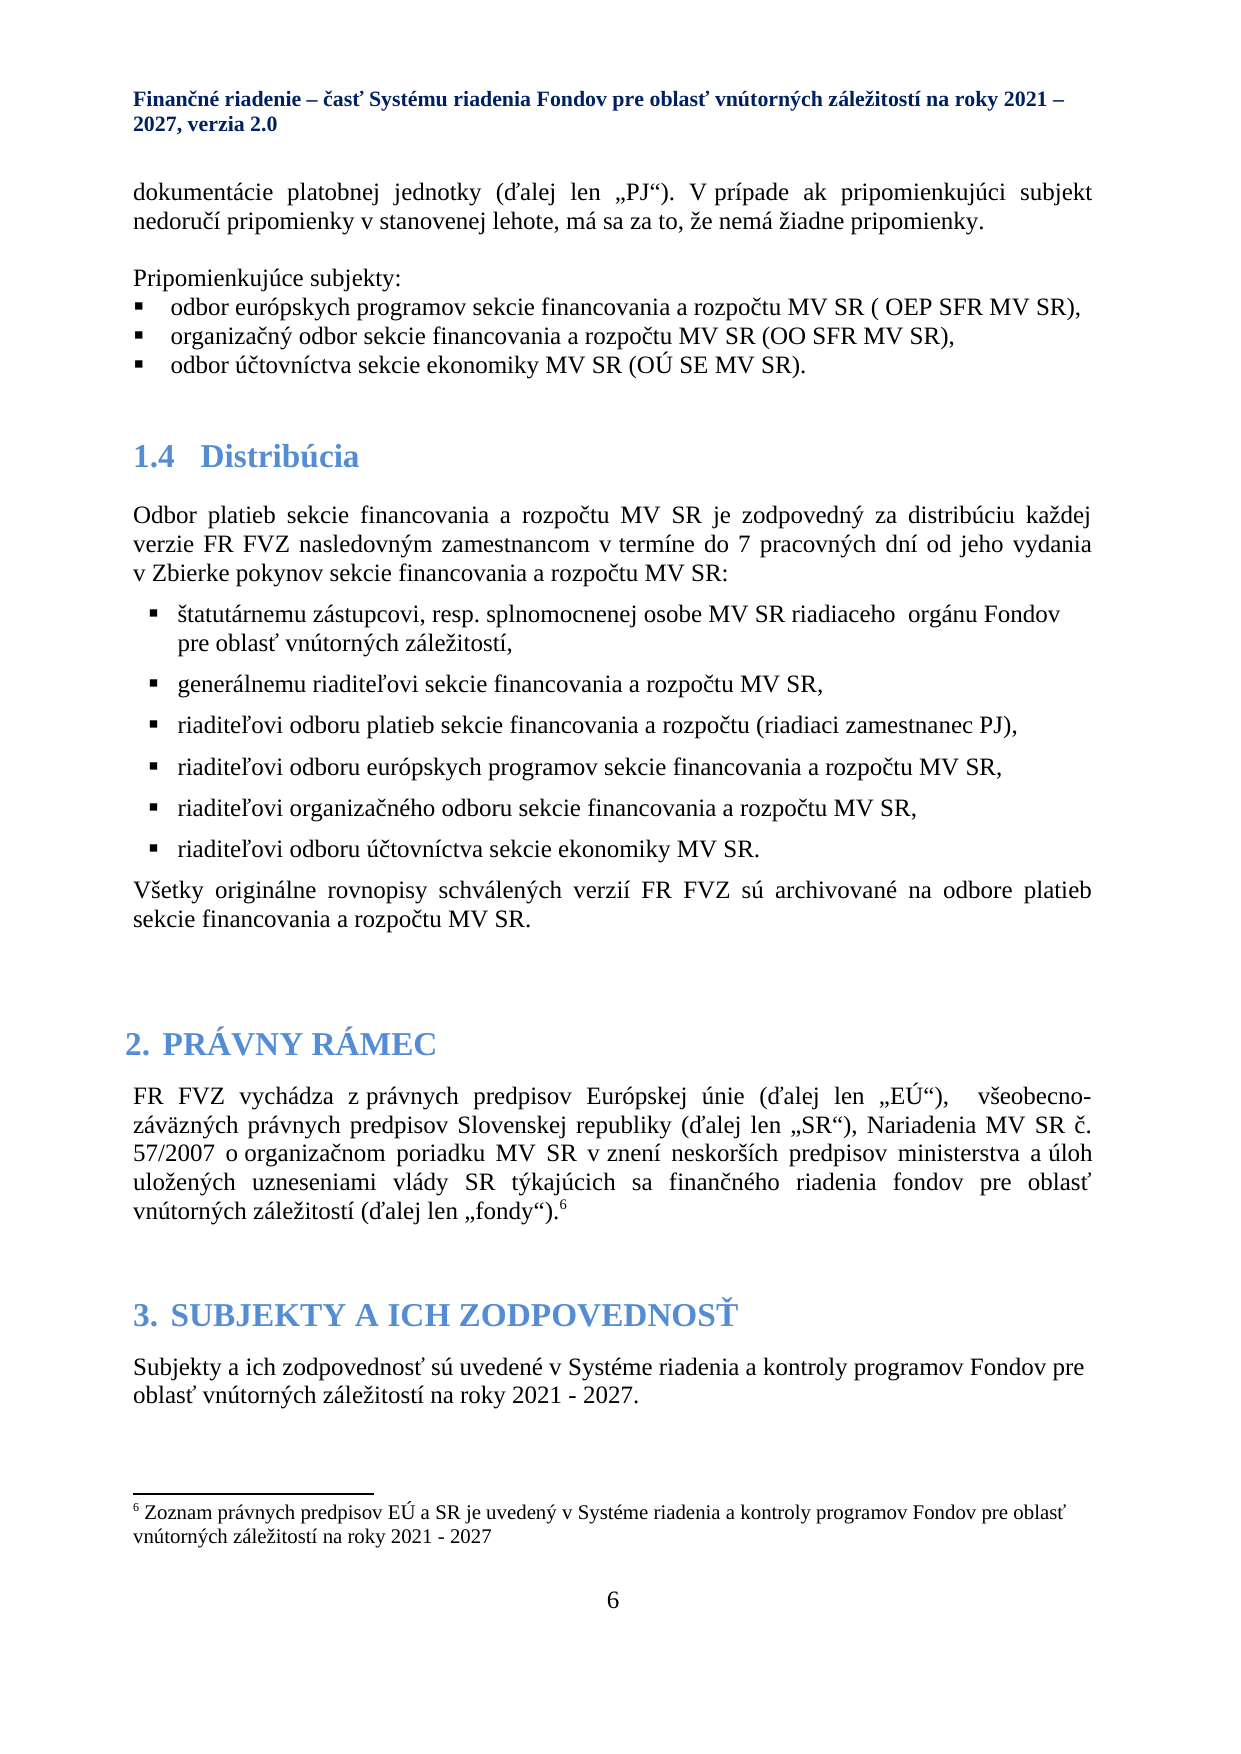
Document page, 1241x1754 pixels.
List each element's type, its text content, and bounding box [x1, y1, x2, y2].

list riaditeľovi organizačného odboru sekcie financovania a rozpočtu MV SR, [148, 793, 1093, 822]
text FR FVZ vychádza z právnych predpisov Európskej únie (ďalej len „EÚ“), všeobecno-záväzných právnych predpisov Slovenskej republiky (ďalej len „SR“), Nariadenia MV SR č. 57/2007 o organizačnom poriadku MV SR v znení neskorších predpisov ministerstva a úloh uložených uzneseniami vlády SR týkajúcich sa finančného riadenia fondov pre oblasť vnútorných záležitostí (ďalej len „fondy“). [133, 1081, 1093, 1225]
list riaditeľovi odboru účtovníctva sekcie ekonomiky MV SR. [148, 834, 1093, 863]
text Všetky originálne rovnopisy schválených verzií FR FVZ sú archivované na odbore platieb sekcie financovania a rozpočtu MV SR. [133, 876, 1093, 933]
subtitle PRÁVNY RÁMEC [125, 1024, 1093, 1063]
subtitle SUBJEKTY A ICH ZODPOVEDNOSŤ [133, 1295, 1093, 1333]
text Pripomienkujúce subjekty: [133, 263, 1093, 292]
list odbor účtovníctva sekcie ekonomiky MV SR (OÚ SE MV SR). [133, 350, 1093, 378]
list riaditeľovi odboru platieb sekcie financovania a rozpočtu (riadiaci zamestnanec PJ), [148, 711, 1093, 739]
subtitle Distribúcia [133, 436, 1093, 474]
list organizačný odbor sekcie financovania a rozpočtu MV SR (OO SFR MV SR), [133, 321, 1093, 350]
list riaditeľovi odboru európskych programov sekcie financovania a rozpočtu MV SR, [148, 752, 1093, 781]
list štatutárnemu zástupcovi, resp. splnomocnenej osobe MV SR riadiaceho orgánu Fondov pre oblasť vnútorných záležitostí, [148, 599, 1093, 657]
text Subjekty a ich zodpovednosť sú uvedené v Systéme riadenia a kontroly programov Fondov pre oblasť vnútorných záležitostí na roky 2021 - 2027. [133, 1352, 1093, 1409]
list odbor európskych programov sekcie financovania a rozpočtu MV SR ( OEP SFR MV SR), [133, 292, 1093, 321]
text Odbor platieb sekcie financovania a rozpočtu MV SR je zodpovedný za distribúciu každej verzie FR FVZ nasledovným zamestnancom v termíne do 7 pracovných dní od jeho vydania v Zbierke pokynov sekcie financovania a rozpočtu MV SR: [133, 501, 1093, 587]
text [133, 177, 1093, 235]
list generálnemu riaditeľovi sekcie financovania a rozpočtu MV SR, [148, 669, 1093, 698]
